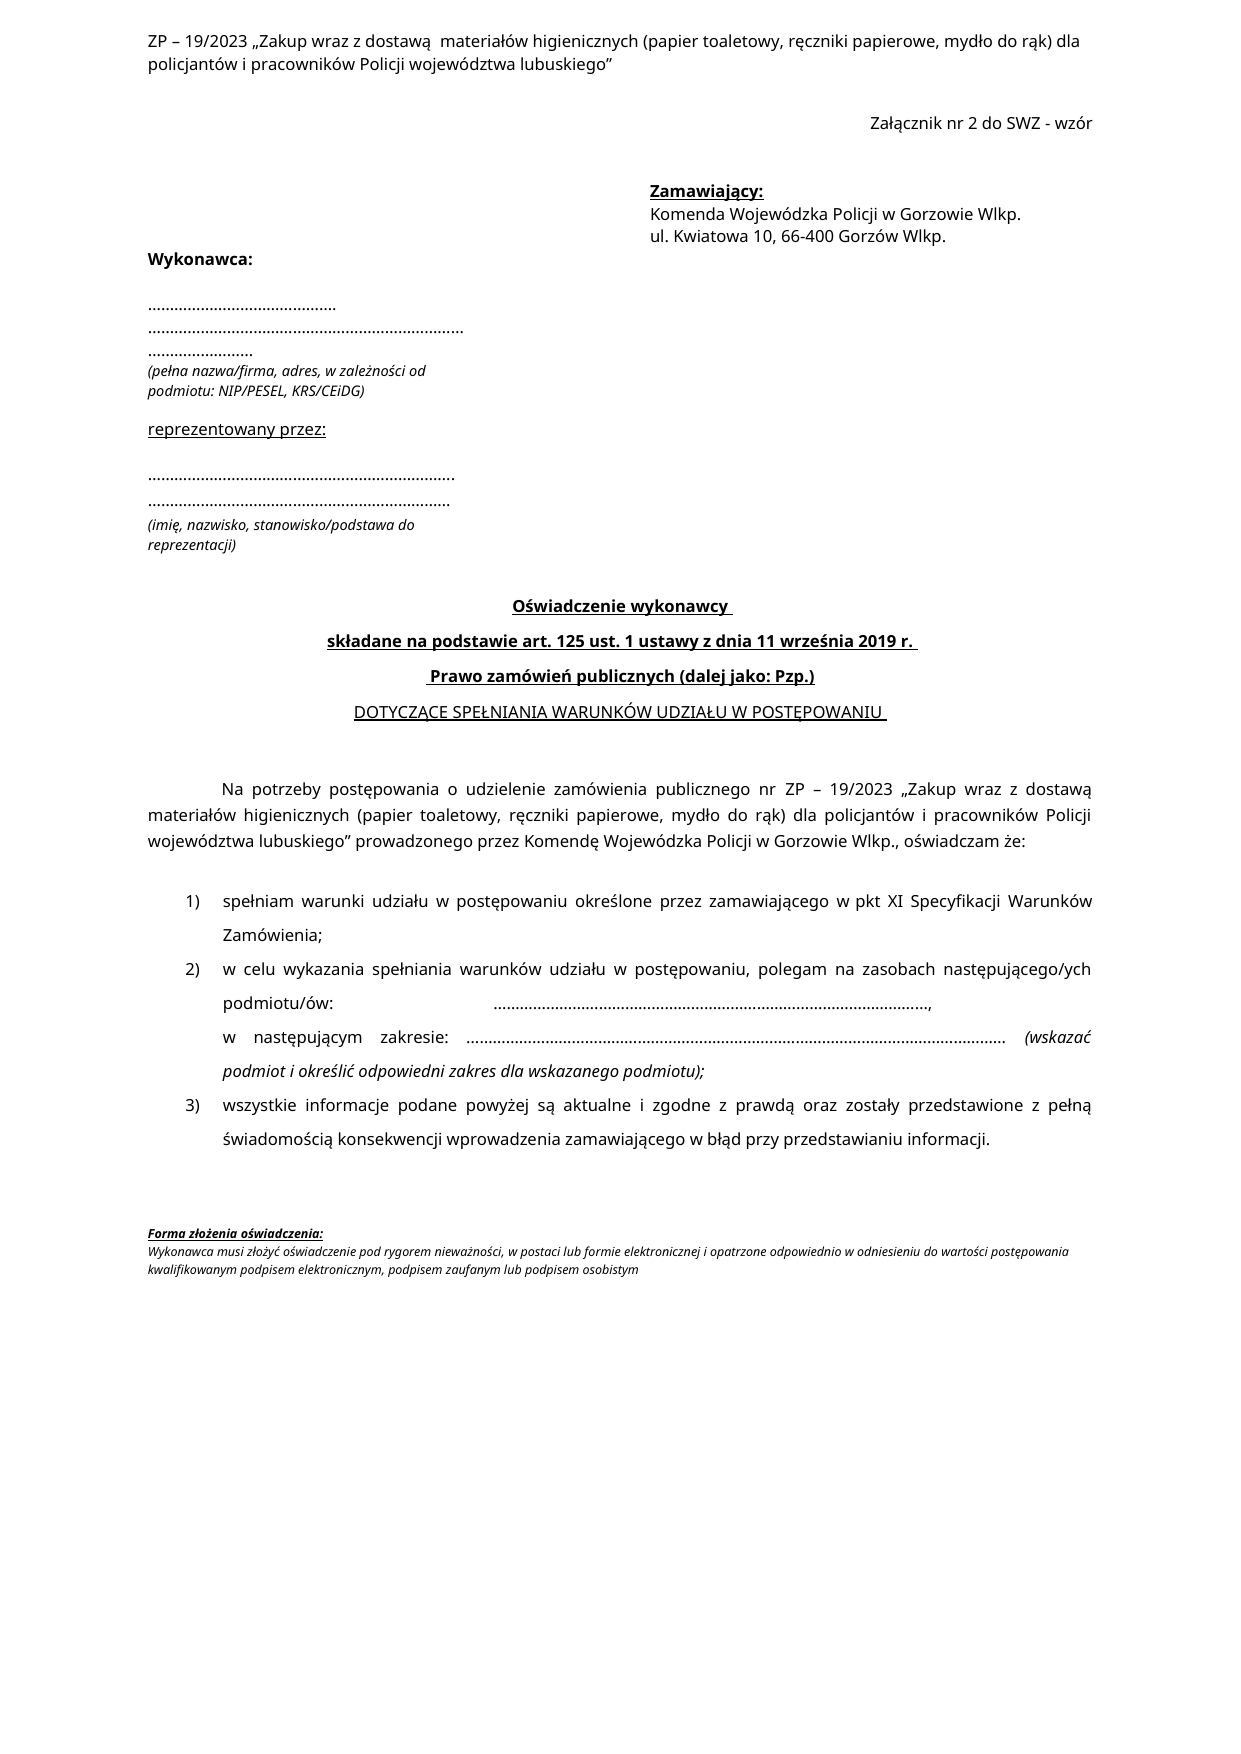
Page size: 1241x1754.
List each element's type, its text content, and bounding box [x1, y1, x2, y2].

text Załącznik nr 2 do SWZ - wzór [148, 111, 1092, 134]
text Oświadczenie wykonawcy [148, 595, 1092, 617]
text Wykonawca musi złożyć oświadczenie pod rygorem nieważności, w postaci lub formie elektronicznej i opatrzone odpowiednio w odniesieniu do wartości postępowania kwalifikowanym podpisem elektronicznym, podpisem zaufanym lub podpisem osobistym [148, 1243, 1092, 1278]
text Forma złożenia oświadczenia: [148, 1226, 1092, 1243]
text …………………………………………………………….…………………………………………………………… [148, 463, 472, 512]
text DOTYCZĄCE SPEŁNIANIA WARUNKÓW UDZIAŁU W POSTĘPOWANIU [148, 700, 1092, 751]
text (pełna nazwa/firma, adres, w zależności od podmiotu: NIP/PESEL, KRS/CEiDG) [148, 361, 472, 401]
list w celu wykazania spełniania warunków udziału w postępowaniu, polegam na zasobach następującego/ych podmiotu/ów: ………………………………………………………………………………………, w następującym zakresie: …………………………………………………………………………………………………………… (wskazać podmiot i określić odpowiedni zakres dla wskazanego podmiotu); [185, 957, 1092, 1082]
text Zamawiający: [148, 179, 1092, 202]
text (imię, nazwisko, stanowisko/podstawa do reprezentacji) [148, 515, 472, 555]
text Komenda Wojewódzka Policji w Gorzowie Wlkp. [133, 202, 1092, 225]
text …………………………………….…………………………………………………………………………………… [148, 293, 472, 361]
text reprezentowany przez: [148, 418, 1092, 440]
text Prawo zamówień publicznych (dalej jako: Pzp.) [148, 665, 1092, 688]
text ul. Kwiatowa 10, 66-400 Gorzów Wlkp. [133, 225, 1092, 248]
list spełniam warunki udziału w postępowaniu określone przez zamawiającego w pkt XI Specyfikacji Warunków Zamówienia; [185, 889, 1092, 946]
text Wykonawca: [148, 248, 1092, 270]
text Na potrzeby postępowania o udzielenie zamówienia publicznego nr ZP – 19/2023 „Zakup wraz z dostawą materiałów higienicznych (papier toaletowy, ręczniki papierowe, mydło do rąk) dla policjantów i pracowników Policji województwa lubuskiego” prowadzonego przez Komendę Wojewódzka Policji w Gorzowie Wlkp., oświadczam że: [148, 777, 1092, 852]
list wszystkie informacje podane powyżej są aktualne i zgodne z prawdą oraz zostały przedstawione z pełną świadomością konsekwencji wprowadzenia zamawiającego w błąd przy przedstawianiu informacji. [185, 1094, 1092, 1150]
text składane na podstawie art. 125 ust. 1 ustawy z dnia 11 września 2019 r. [148, 630, 1092, 653]
